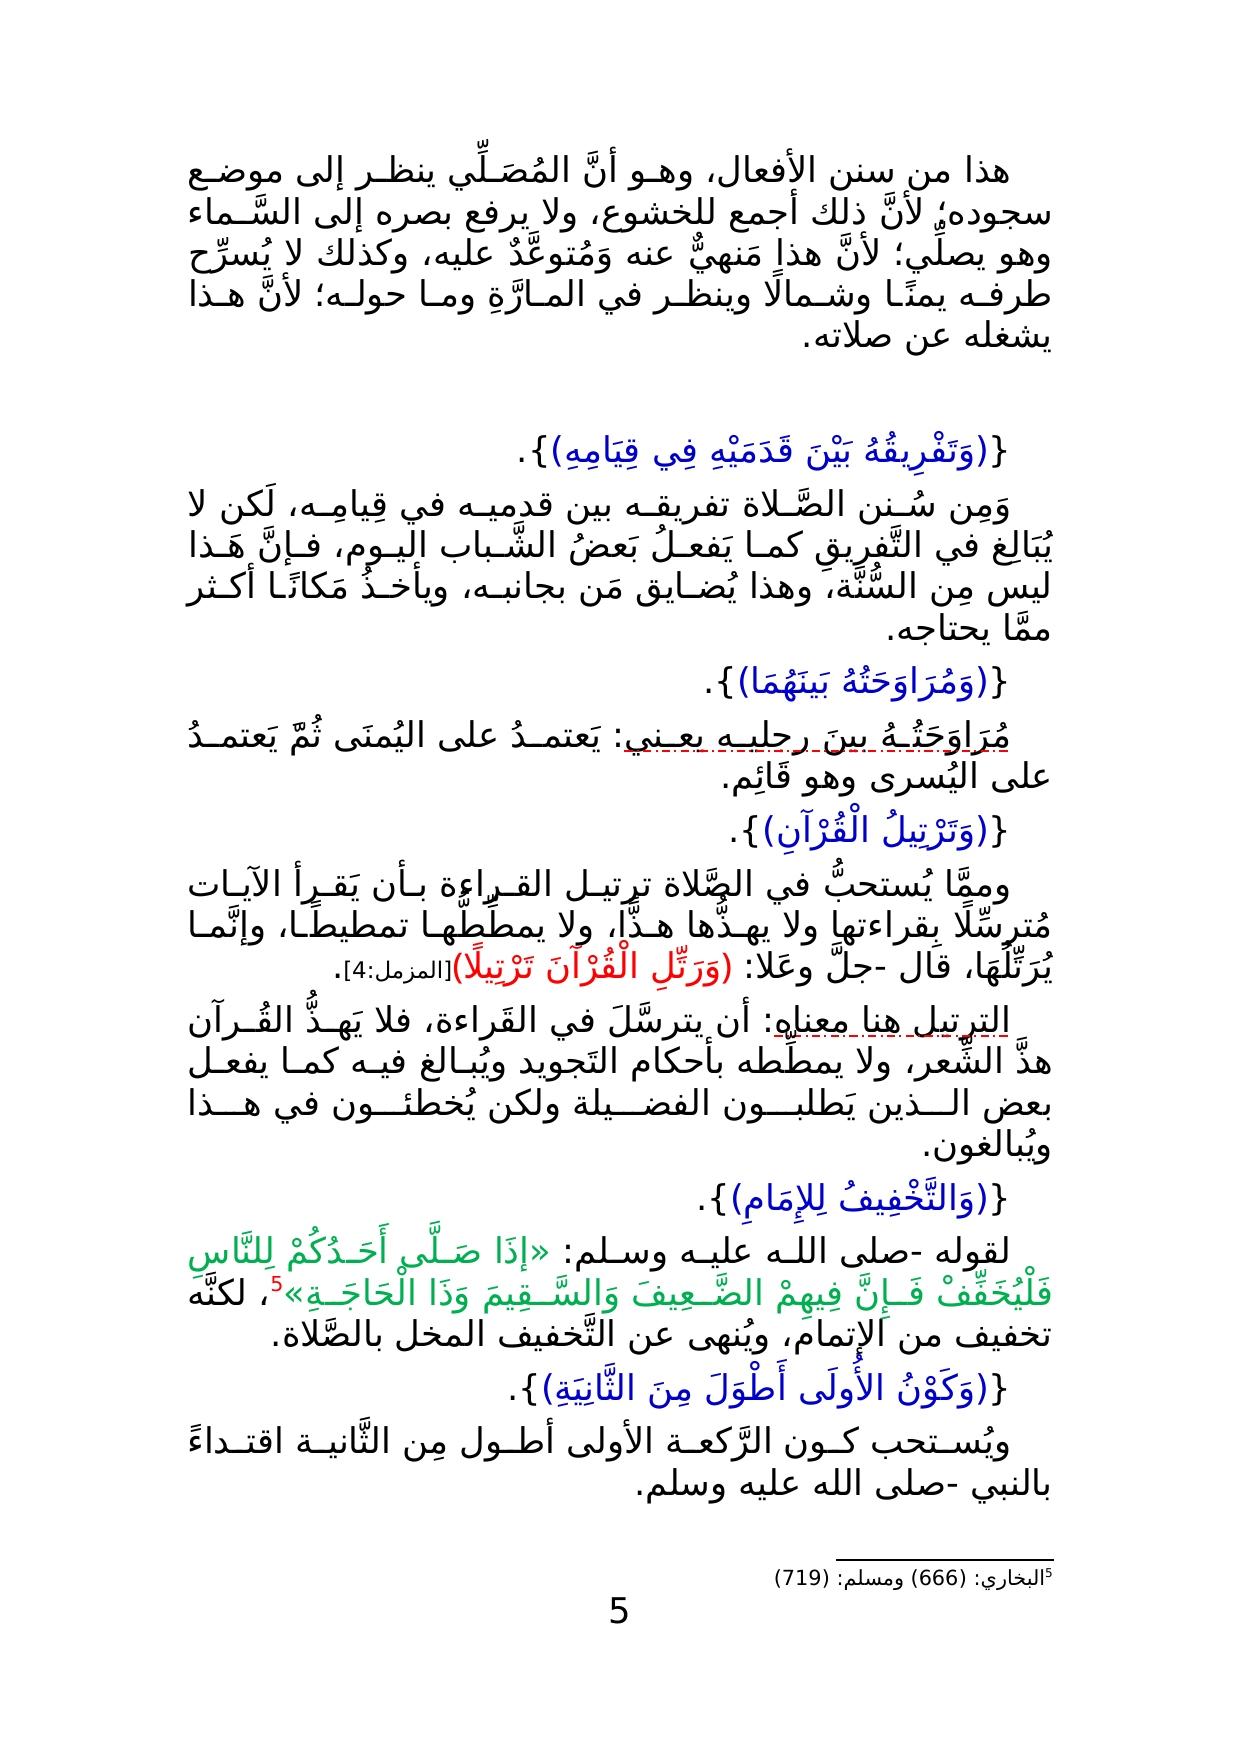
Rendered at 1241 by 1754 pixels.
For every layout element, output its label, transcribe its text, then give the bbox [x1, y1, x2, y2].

text لقوله -صلى الله عليه وسلم: «إذَا صَلَّى أَحَدُكُمْ لِلنَّاسِ فَلْيُخَفِّفْ فَإِنَّ فِيهِمْ الضَّعِيفَ وَالسَّقِيمَ وَذَا الْحَاجَةِ»، لكنَّه تخفيف من الإتمام، ويُنهى عن التَّخفيف المخل بالصَّلاة. [187, 1231, 1053, 1354]
text {(وَمُرَاوَحَتُهُ بَينَهُمَا)}. [187, 661, 1053, 702]
text الترتيل هنا معناه: أن يترسَّلَ في القَراءة، فلا يَهذُّ القُرآن هذَّ الشِّعر، ولا يمطِّطه بأحكام التَجويد ويُبالغ فيه كما يفعل بعض الذين يَطلبون الفضيلة ولكن يُخطئون في هذا ويُبالغون. [187, 999, 1053, 1164]
text ويُستحب كون الرَّكعة الأولى أطول مِن الثَّانية اقتداءً بالنبي -صلى الله عليه وسلم. [187, 1421, 1053, 1503]
text وَمِن سُنن الصَّلاة تفريقه بين قدميه في قِيامِه، لَكن لا يُبَالِغ في التَّفريقِ كما يَفعلُ بَعضُ الشَّباب اليوم، فإنَّ هَذا ليس مِن السُّنَّة، وهذا يُضايق مَن بجانبه، ويأخذُ مَكانًا أكثر ممَّا يحتاجه. [187, 483, 1053, 648]
text {(وَتَفْرِيقُهُ بَيْنَ قَدَمَيْهِ فِي قِيَامِهِ)}. [187, 429, 1053, 471]
text {(وَتَرْتِيلُ الْقُرْآنِ)}. [187, 809, 1053, 851]
text {(وَالتَّخْفِيفُ لِلإِمَامِ)}. [187, 1177, 1053, 1218]
text وممَّا يُستحبُّ في الصَّلاة ترتيل القراءة بأن يَقرأ الآيات مُترسِّلًا بِقراءتها ولا يهذُّها هذًّا، ولا يمطِّطُّها تمطيطًا، وإنَّما يُرَتِّلُهَا، قال -جلَّ وعَلا: ﴿وَرَتِّلِ الْقُرْآنَ تَرْتِيلًا﴾[المزمل:4]. [187, 863, 1053, 987]
text مُرَاوَحَتُهُ بينَ رجليه يعني: يَعتمدُ على اليُمنَى ثُمَّ يَعتمدُ على اليُسرى وهو قَائِم. [187, 714, 1053, 797]
text {(وَكَوْنُ الأُولَى أَطْوَلَ مِنَ الثَّانِيَةِ)}. [187, 1367, 1053, 1408]
text هذا من سنن الأفعال، وهو أنَّ المُصَلِّي ينظر إلى موضع سجوده؛ لأنَّ ذلك أجمع للخشوع، ولا يرفع بصره إلى السَّماء وهو يصلِّي؛ لأنَّ هذا مَنهيٌّ عنه وَمُتوعَّدٌ عليه، وكذلك لا يُسرِّح طرفه يمنًا وشمالًا وينظر في المارَّةِ وما حوله؛ لأنَّ هذا يشغله عن صلاته. [187, 150, 1053, 356]
